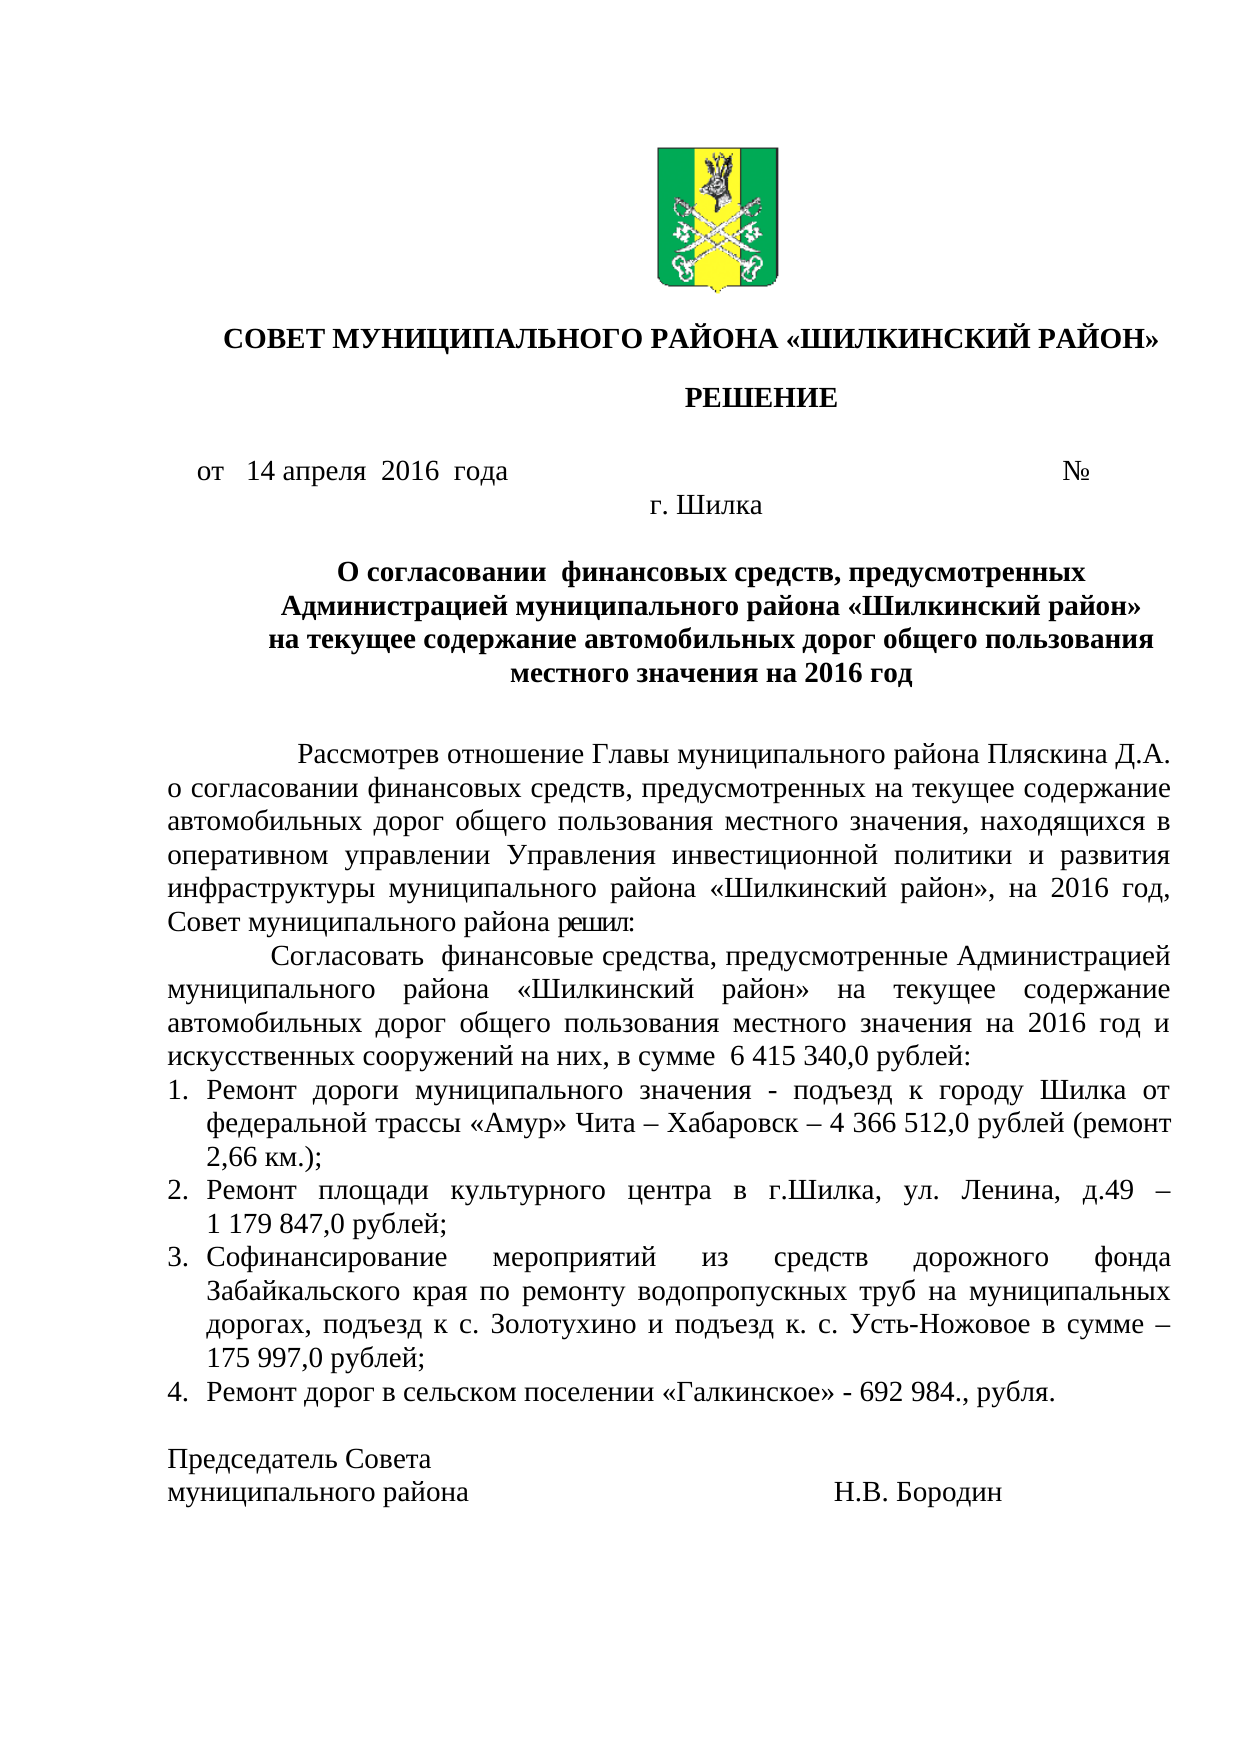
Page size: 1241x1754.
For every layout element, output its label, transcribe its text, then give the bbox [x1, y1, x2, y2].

text О согласовании финансовых средств, предусмотренных Администрацией муниципального района «Шилкинский район» на текущее содержание автомобильных дорог общего пользования местного значения на 2016 год [267, 554, 1155, 690]
list Софинансирование мероприятий из средств дорожного фонда Забайкальского края по ремонту водопропускных труб на муниципальных дорогах, подъезд к с. Золотухино и подъезд к. с. Усть-Ножовое в сумме – 175 997,0 рублей; [167, 1240, 1171, 1374]
title РЕШЕНИЕ [138, 380, 1240, 413]
text г. Шилка [197, 487, 1215, 520]
text Рассмотрев отношение Главы муниципального района Пляскина Д.А. о согласовании финансовых средств, предусмотренных на текущее содержание автомобильных дорог общего пользования местного значения, находящихся в оперативном управлении Управления инвестиционной политики и развития инфраструктуры муниципального района «Шилкинский район», на 2016 год, Совет муниципального района решил: [167, 737, 1171, 938]
picture [654, 143, 788, 297]
text от 14 апреля 2016 года № [197, 453, 1157, 487]
list Ремонт дорог в сельском поселении «Галкинское» - 692 984., рубля. [167, 1374, 1171, 1408]
text Председатель Совета [167, 1441, 1171, 1475]
list Ремонт дороги муниципального значения - подъезд к городу Шилка от федеральной трассы «Амур» Чита – Хабаровск – 4 366 512,0 рублей (ремонт .); [167, 1072, 1171, 1173]
list Ремонт площади культурного центра в г.Шилка, ул. Ленина, д.49 – 1 179 847,0 рублей; [167, 1173, 1171, 1240]
text муниципального района Н.В. Бородин [167, 1475, 1171, 1508]
text Согласовать финансовые средства, предусмотренные Администрацией муниципального района «Шилкинский район» на текущее содержание автомобильных дорог общего пользования местного значения на 2016 год и искусственных сооружений на них, в сумме 6 415 340,0 рублей: [167, 938, 1171, 1072]
title СОВЕТ МУНИЦИПАЛЬНОГО РАЙОНА «ШИЛКИНСКИЙ РАЙОН» [138, 321, 1240, 355]
